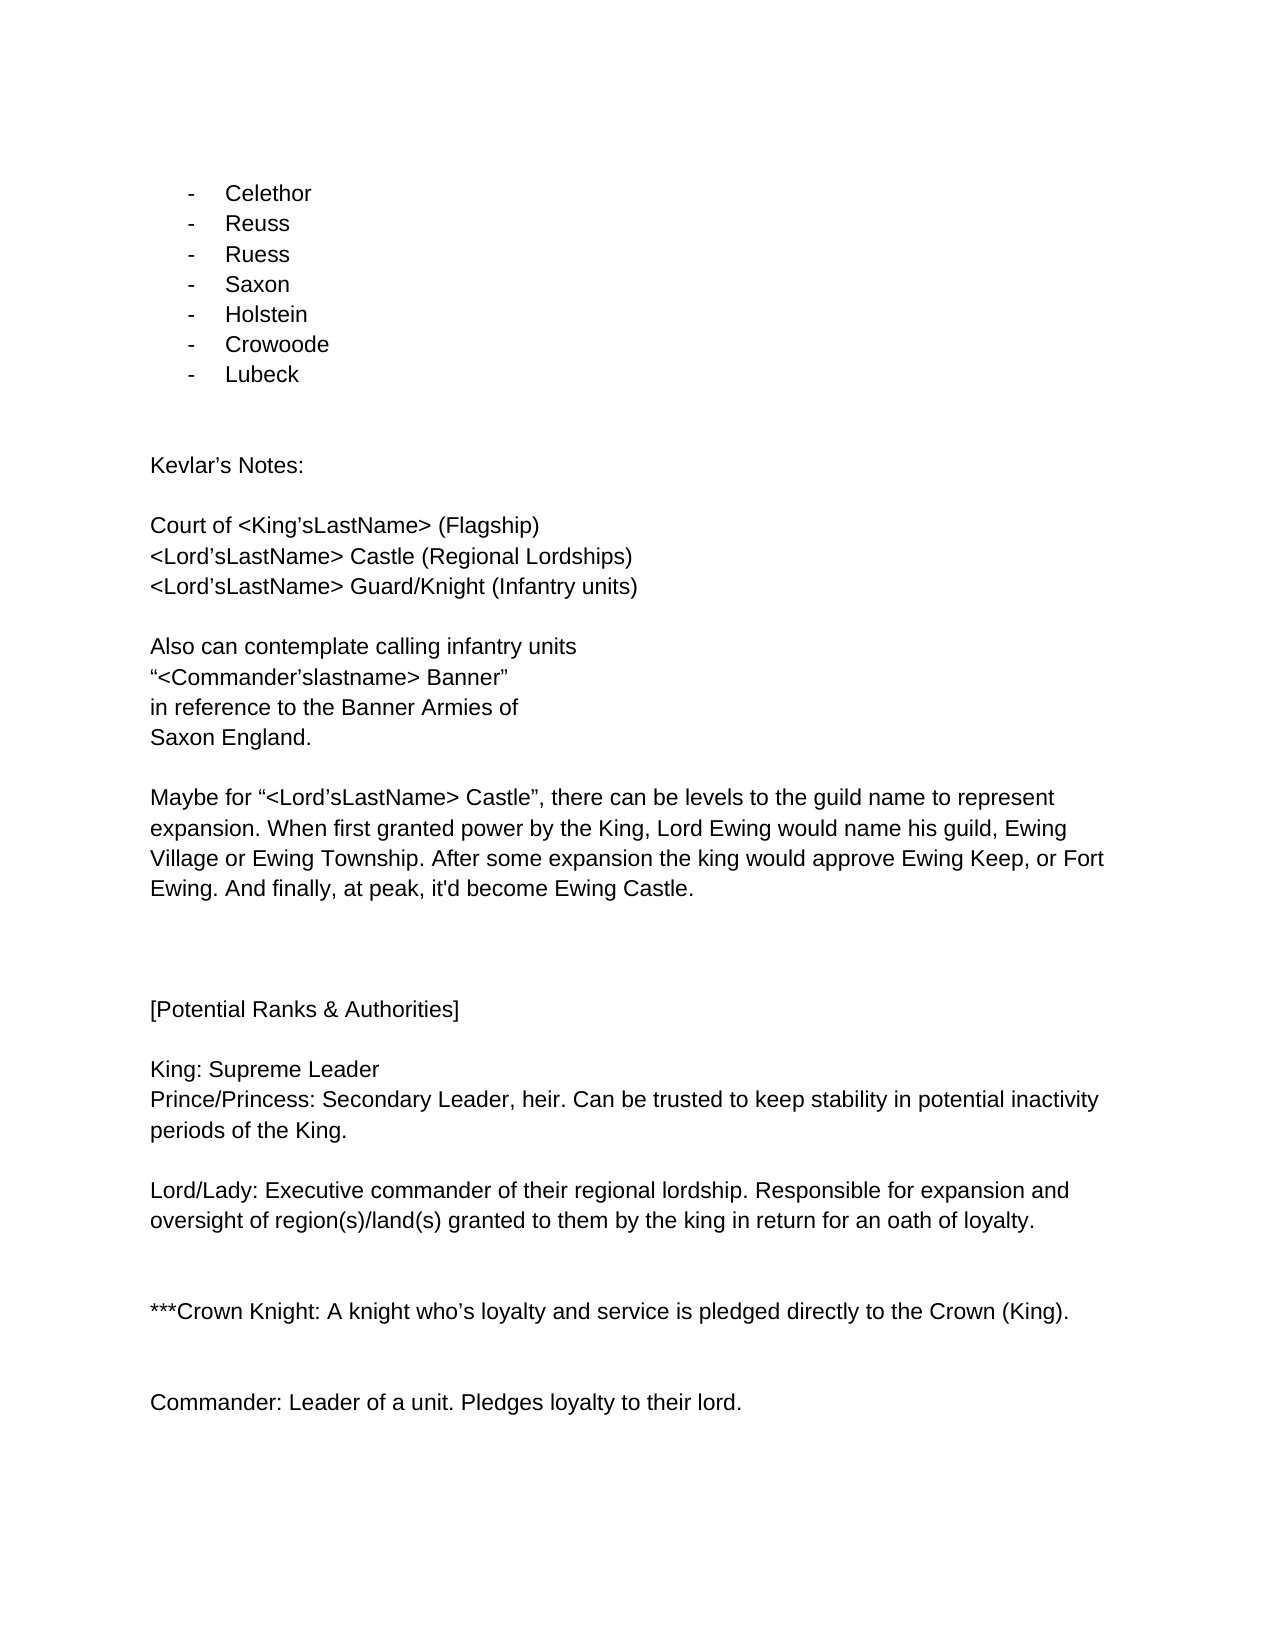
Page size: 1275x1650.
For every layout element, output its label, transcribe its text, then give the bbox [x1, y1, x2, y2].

text Court of <King’sLastName> (Flagship) [150, 512, 1125, 539]
list Holstein [187, 301, 1125, 327]
list Ruess [187, 241, 1125, 267]
text [Potential Ranks & Authorities] [150, 996, 1125, 1022]
list Saxon [187, 271, 1125, 297]
text “<Commander’slastname> Banner” [150, 663, 1125, 690]
list Lubeck [187, 361, 1125, 388]
text Saxon England. [150, 724, 1125, 750]
list Crowoode [187, 331, 1125, 358]
text in reference to the Banner Armies of [150, 694, 1125, 720]
list Reuss [187, 210, 1125, 237]
text Maybe for “<Lord’sLastName> Castle”, there can be levels to the guild name to represent expansion. When first granted power by the King, Lord Ewing would name his guild, Ewing Village or Ewing Township. After some expansion the king would approve Ewing Keep, or Fort Ewing. And finally, at peak, it'd become Ewing Castle. [150, 784, 1125, 901]
text King: Supreme Leader [150, 1056, 1125, 1083]
text <Lord’sLastName> Guard/Knight (Infantry units) [150, 573, 1125, 599]
list Celethor [187, 180, 1125, 207]
text Kevlar’s Notes: [150, 452, 1125, 478]
text ***Crown Knight: A knight who’s loyalty and service is pledged directly to the Crown (King). [150, 1298, 1125, 1324]
text Prince/Princess: Secondary Leader, heir. Can be trusted to keep stability in potential inactivity periods of the King. [150, 1086, 1125, 1143]
text <Lord’sLastName> Castle (Regional Lordships) [150, 543, 1125, 569]
text Commander: Leader of a unit. Pledges loyalty to their lord. [150, 1388, 1125, 1415]
text Lord/Lady: Executive commander of their regional lordship. Responsible for expansion and oversight of region(s)/land(s) granted to them by the king in return for an oath of loyalty. [150, 1177, 1125, 1234]
text Also can contemplate calling infantry units [150, 633, 1125, 660]
